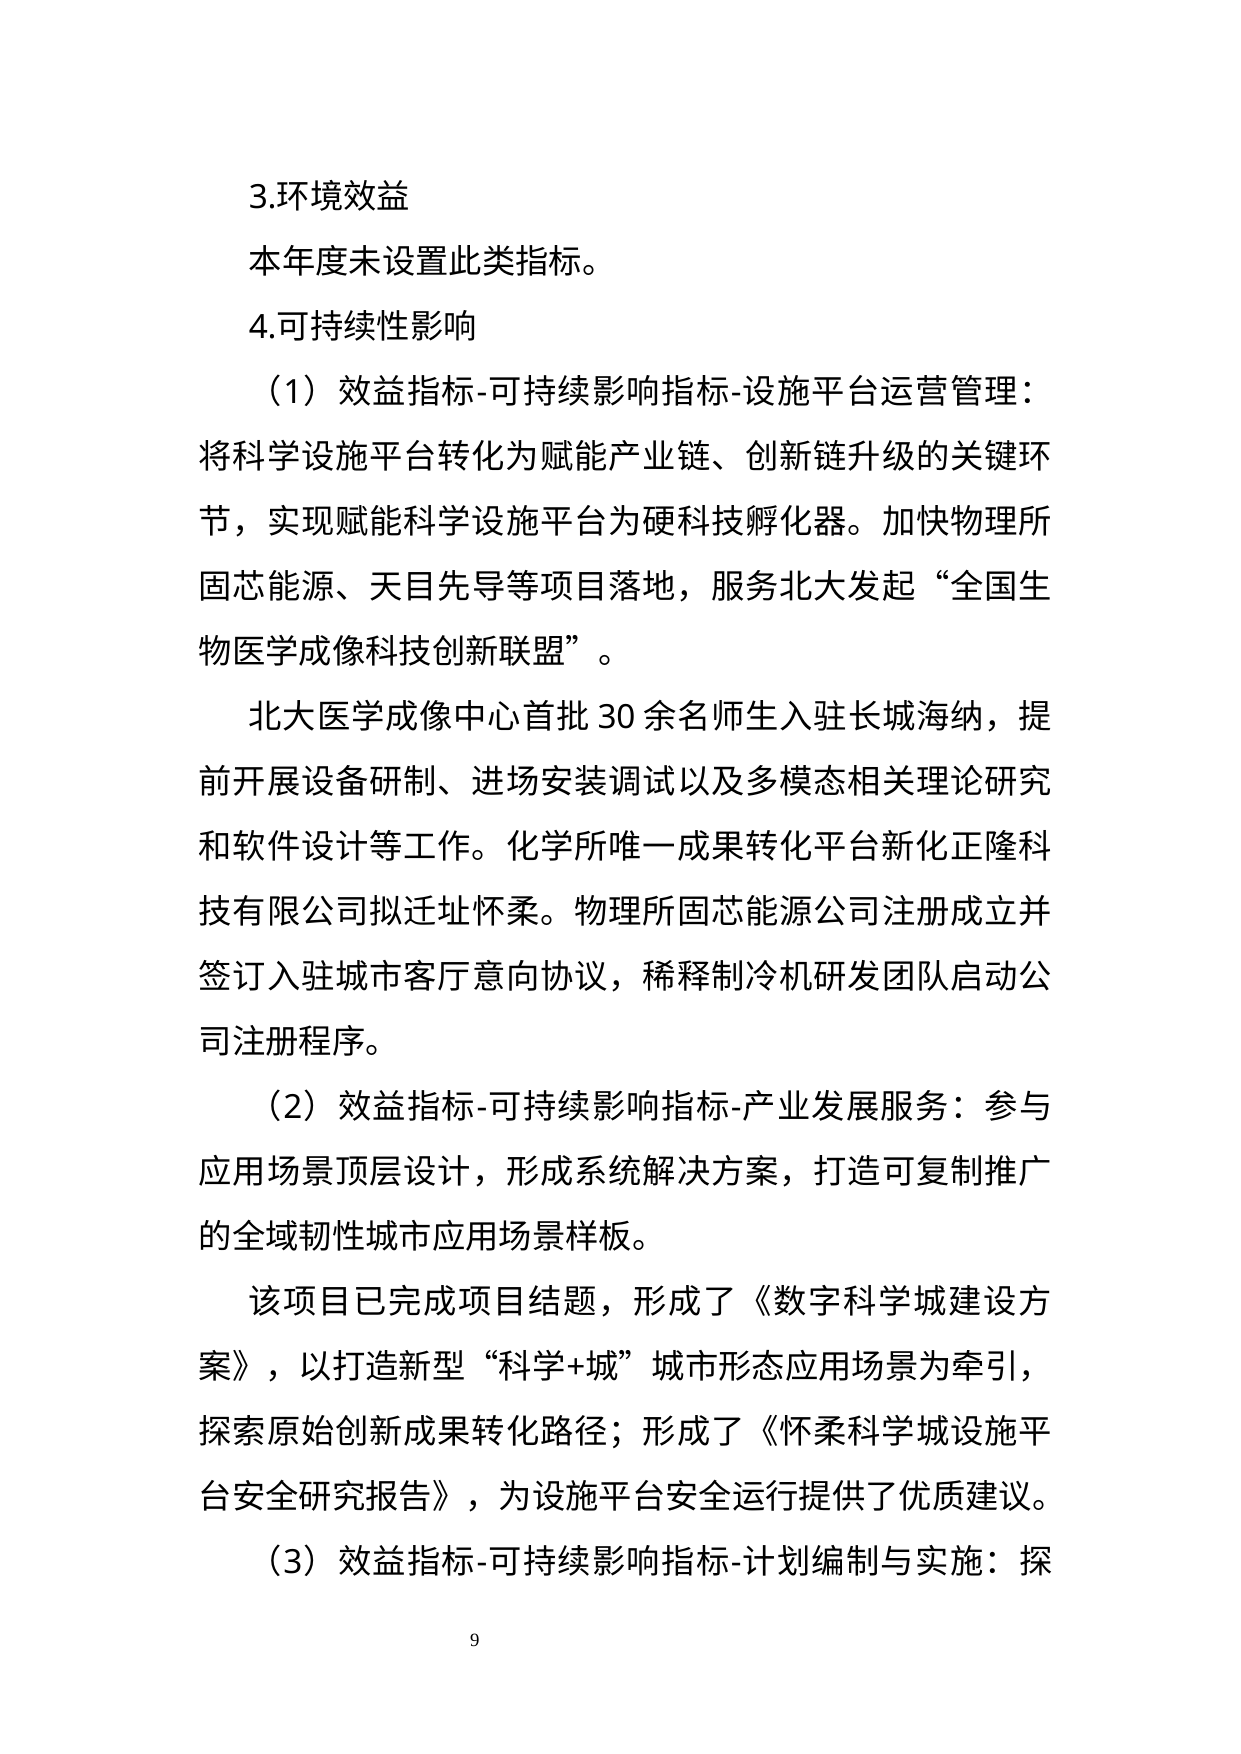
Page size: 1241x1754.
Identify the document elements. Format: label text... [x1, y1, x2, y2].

text 3.环境效益 [198, 162, 1053, 227]
text （1）效益指标-可持续影响指标-设施平台运营管理：将科学设施平台转化为赋能产业链、创新链升级的关键环节，实现赋能科学设施平台为硬科技孵化器。加快物理所固芯能源、天目先导等项目落地，服务北大发起“全国生物医学成像科技创新联盟”。 [198, 357, 1053, 682]
text 该项目已完成项目结题，形成了《数字科学城建设方案》，以打造新型“科学+城”城市形态应用场景为牵引，探索原始创新成果转化路径；形成了《怀柔科学城设施平台安全研究报告》，为设施平台安全运行提供了优质建议。 [198, 1267, 1053, 1527]
text 4.可持续性影响 [198, 292, 1053, 357]
text 本年度未设置此类指标。 [198, 227, 1053, 292]
text （2）效益指标-可持续影响指标-产业发展服务：参与应用场景顶层设计，形成系统解决方案，打造可复制推广的全域韧性城市应用场景样板。 [198, 1072, 1053, 1267]
text 北大医学成像中心首批30余名师生入驻长城海纳，提前开展设备研制、进场安装调试以及多模态相关理论研究和软件设计等工作。化学所唯一成果转化平台新化正隆科技有限公司拟迁址怀柔。物理所固芯能源公司注册成立并签订入驻城市客厅意向协议，稀释制冷机研发团队启动公司注册程序。 [198, 682, 1053, 1072]
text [198, 1527, 1053, 1592]
